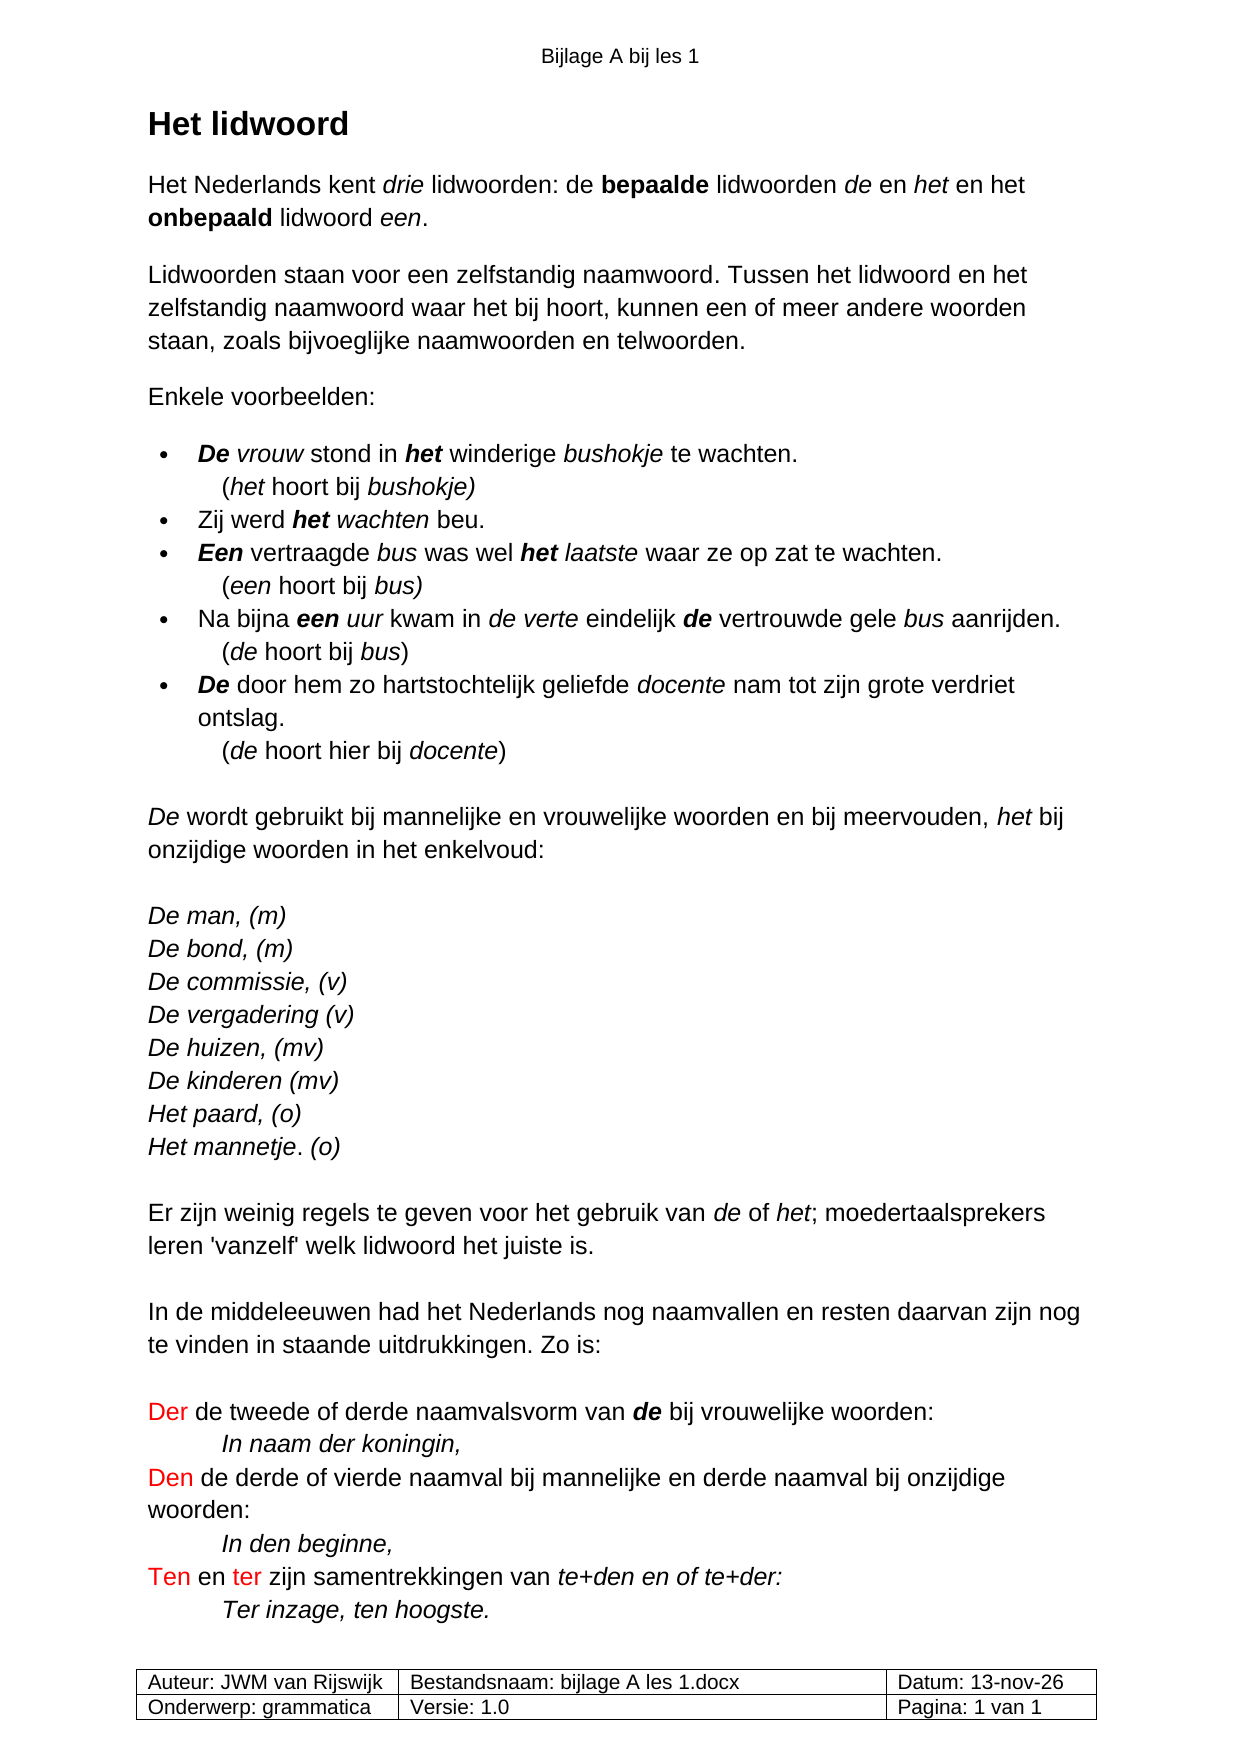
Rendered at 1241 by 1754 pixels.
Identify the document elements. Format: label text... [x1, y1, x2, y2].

text Der de tweede of derde naamvalsvorm van de bij vrouwelijke woorden: [148, 1396, 1093, 1425]
text Ter inzage, ten hoogste. [221, 1594, 1093, 1623]
text (het hoort bij bushokje) [198, 472, 1093, 501]
text Het Nederlands kent drie lidwoorden: de bepaalde lidwoorden de en het en het onbepaald lidwoord een. [148, 170, 1093, 232]
text De wordt gebruikt bij mannelijke en vrouwelijke woorden en bij meervouden, het bij onzijdige woorden in het enkelvoud: [148, 802, 1093, 864]
list Na bijna een uur kwam in de verte eindelijk de vertrouwde gele bus aanrijden. [160, 604, 1093, 633]
text Het mannetje. (o) [148, 1132, 1093, 1161]
text In de middeleeuwen had het Nederlands nog naamvallen en resten daarvan zijn nog te vinden in staande uitdrukkingen. Zo is: [148, 1297, 1093, 1359]
list De vrouw stond in het winderige bushokje te wachten. [160, 439, 1093, 468]
list Een vertraagde bus was wel het laatste waar ze op zat te wachten. [160, 538, 1093, 567]
text De huizen, (mv) [148, 1033, 1093, 1062]
text Lidwoorden staan voor een zelfstandig naamwoord. Tussen het lidwoord en het zelfstandig naamwoord waar het bij hoort, kunnen een of meer andere woorden staan, zoals bijvoeglijke naamwoorden en telwoorden. [148, 260, 1093, 355]
text De bond, (m) [148, 934, 1093, 963]
list Zij werd het wachten beu. [160, 505, 1093, 534]
text De commissie, (v) [148, 967, 1093, 996]
text Den de derde of vierde naamval bij mannelijke en derde naamval bij onzijdige woorden: [148, 1462, 1093, 1524]
text Er zijn weinig regels te geven voor het gebruik van de of het; moedertaalsprekers leren 'vanzelf' welk lidwoord het juiste is. [148, 1198, 1093, 1260]
list De door hem zo hartstochtelijk geliefde docente nam tot zijn grote verdriet ontslag. [160, 670, 1093, 732]
text In den beginne, [221, 1528, 1093, 1557]
text (de hoort bij bus) [198, 637, 1093, 666]
text Enkele voorbeelden: [148, 382, 1093, 411]
text De man, (m) [148, 901, 1093, 930]
text Het paard, (o) [148, 1099, 1093, 1128]
text In naam der koningin, [221, 1429, 1093, 1458]
text Ten en ter zijn samentrekkingen van te+den en of te+der: [148, 1562, 1093, 1590]
text (de hoort hier bij docente) [198, 736, 1093, 765]
text Het lidwoord [148, 104, 1093, 143]
text De kinderen (mv) [148, 1066, 1093, 1095]
text De vergadering (v) [148, 1000, 1093, 1029]
text (een hoort bij bus) [148, 571, 1093, 600]
